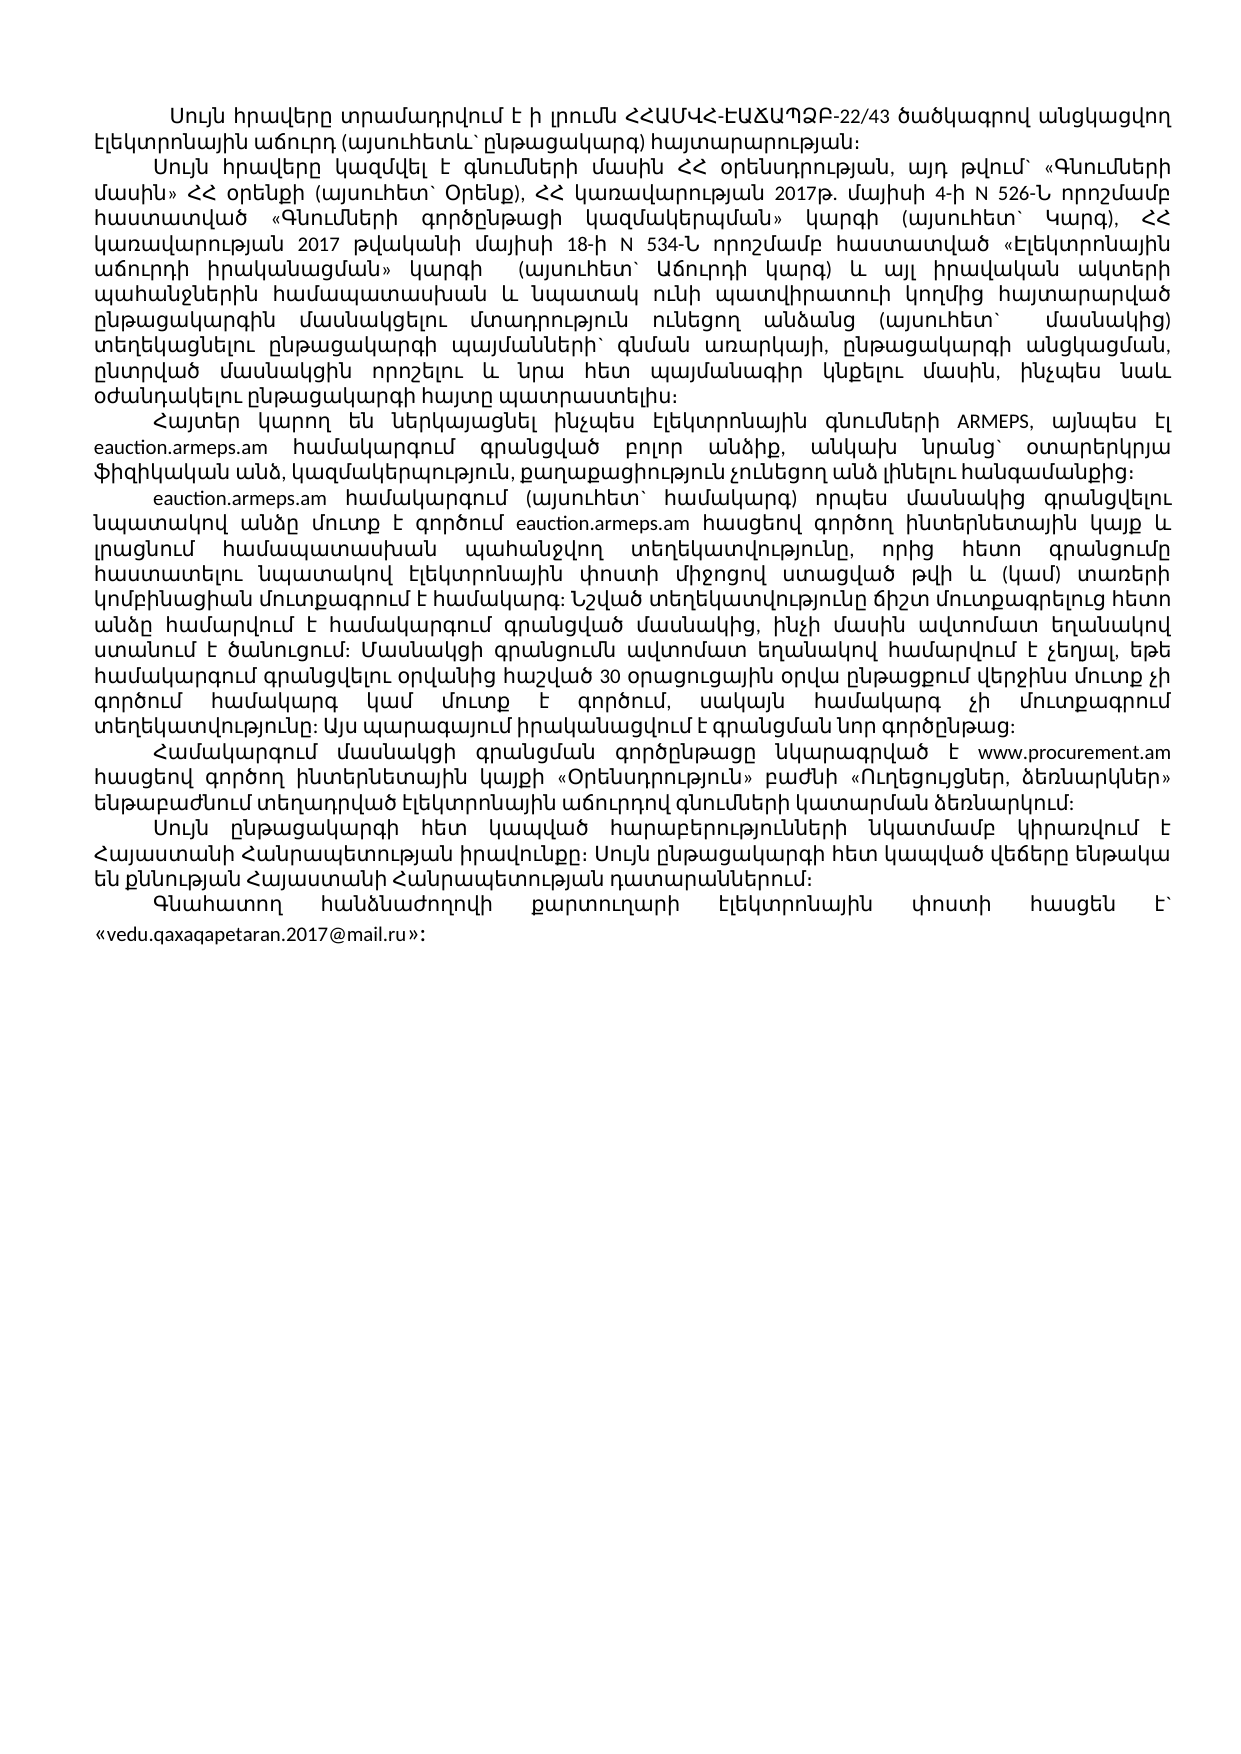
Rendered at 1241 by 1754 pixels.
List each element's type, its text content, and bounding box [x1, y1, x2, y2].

text Համակարգում մասնակցի գրանցման գործընթացը նկարագրված է www.procurement.am հասցեով գործող ինտերնետային կայքի «Օրենսդրություն» բաժնի «Ուղեցույցներ, ձեռնարկներ» ենթաբաժնում տեղադրված էլեկտրոնային աճուրդով գնումների կատարման ձեռնարկում: [94, 739, 1171, 815]
text Հայտեր կարող են ներկայացնել ինչպես էլեկտրոնային գնումների ARMEPS, այնպես էլ eauction.armeps.am համակարգում գրանցված բոլոր անձիք, անկախ նրանց` օտարերկրյա ֆիզիկական անձ, կազմակերպություն, քաղաքացիություն չունեցող անձ լինելու հանգամանքից։ [94, 409, 1171, 485]
text Գնահատող հանձնաժողովի քարտուղարի էլեկտրոնային փոստի հասցեն է` «vedu.qaxaqapetaran.2017@mail.ru»: [94, 892, 1171, 948]
text eauction.armeps.am համակարգում (այսուհետ` համակարգ) որպես մասնակից գրանցվելու նպատակով անձը մուտք է գործում eauction.armeps.am հասցեով գործող ինտերնետային կայք և լրացնում համապատասխան պահանջվող տեղեկատվությունը, որից հետո գրանցումը հաստատելու նպատակով էլեկտրոնային փոստի միջոցով ստացված թվի և (կամ) տառերի կոմբինացիան մուտքագրում է համակարգ: Նշված տեղեկատվությունը ճիշտ մուտքագրելուց հետո անձը համարվում է համակարգում գրանցված մասնակից, ինչի մասին ավտոմատ եղանակով ստանում է ծանուցում: Մասնակցի գրանցումն ավտոմատ եղանակով համարվում է չեղյալ, եթե համակարգում գրանցվելու օրվանից հաշված 30 օրացուցային օրվա ընթացքում վերջինս մուտք չի գործում համակարգ կամ մուտք է գործում, սակայն համակարգ չի մուտքագրում տեղեկատվությունը: Այս պարագայում իրականացվում է գրանցման նոր գործընթաց: [94, 485, 1171, 739]
text Սույն հրավերը կազմվել է գնումների մասին ՀՀ օրենսդրության, այդ թվում` «Գնումների մասին» ՀՀ օրենքի (այսուհետ` Օրենք), ՀՀ կառավարության 2017թ. մայիսի 4-ի N 526-Ն որոշմամբ հաստատված «Գնումների գործընթացի կազմակերպման» կարգի (այսուհետ` Կարգ), ՀՀ կառավարության 2017 թվականի մայիսի 18-ի N 534-Ն որոշմամբ հաստատված «Էլեկտրոնային աճուրդի իրականացման» կարգի (այսուհետ` Աճուրդի կարգ) և այլ իրավական ակտերի պահանջներին համապատասխան և նպատակ ունի պատվիրատուի կողմից հայտարարված ընթացակարգին մասնակցելու մտադրություն ունեցող անձանց (այսուհետ` մասնակից) տեղեկացնելու ընթացակարգի պայմանների` գնման առարկայի, ընթացակարգի անցկացման, ընտրված մասնակցին որոշելու և նրա հետ պայմանագիր կնքելու մասին, ինչպես նաև օժանդակելու ընթացակարգի հայտը պատրաստելիս։ [94, 154, 1171, 409]
text Սույն հրավերը տրամադրվում է ի լրումն ՀՀԱՄՎՀ-ԷԱՃԱՊՁԲ-22/43 ծածկագրով անցկացվող էլեկտրոնային աճուրդ (այսուհետև` ընթացակարգ) հայտարարության։ [94, 104, 1171, 154]
text Սույն ընթացակարգի հետ կապված հարաբերությունների նկատմամբ կիրառվում է Հայաստանի Հանրապետության իրավունքը։ Սույն ընթացակարգի հետ կապված վեճերը ենթակա են քննության Հայաստանի Հանրապետության դատարաններում։ [94, 815, 1171, 892]
